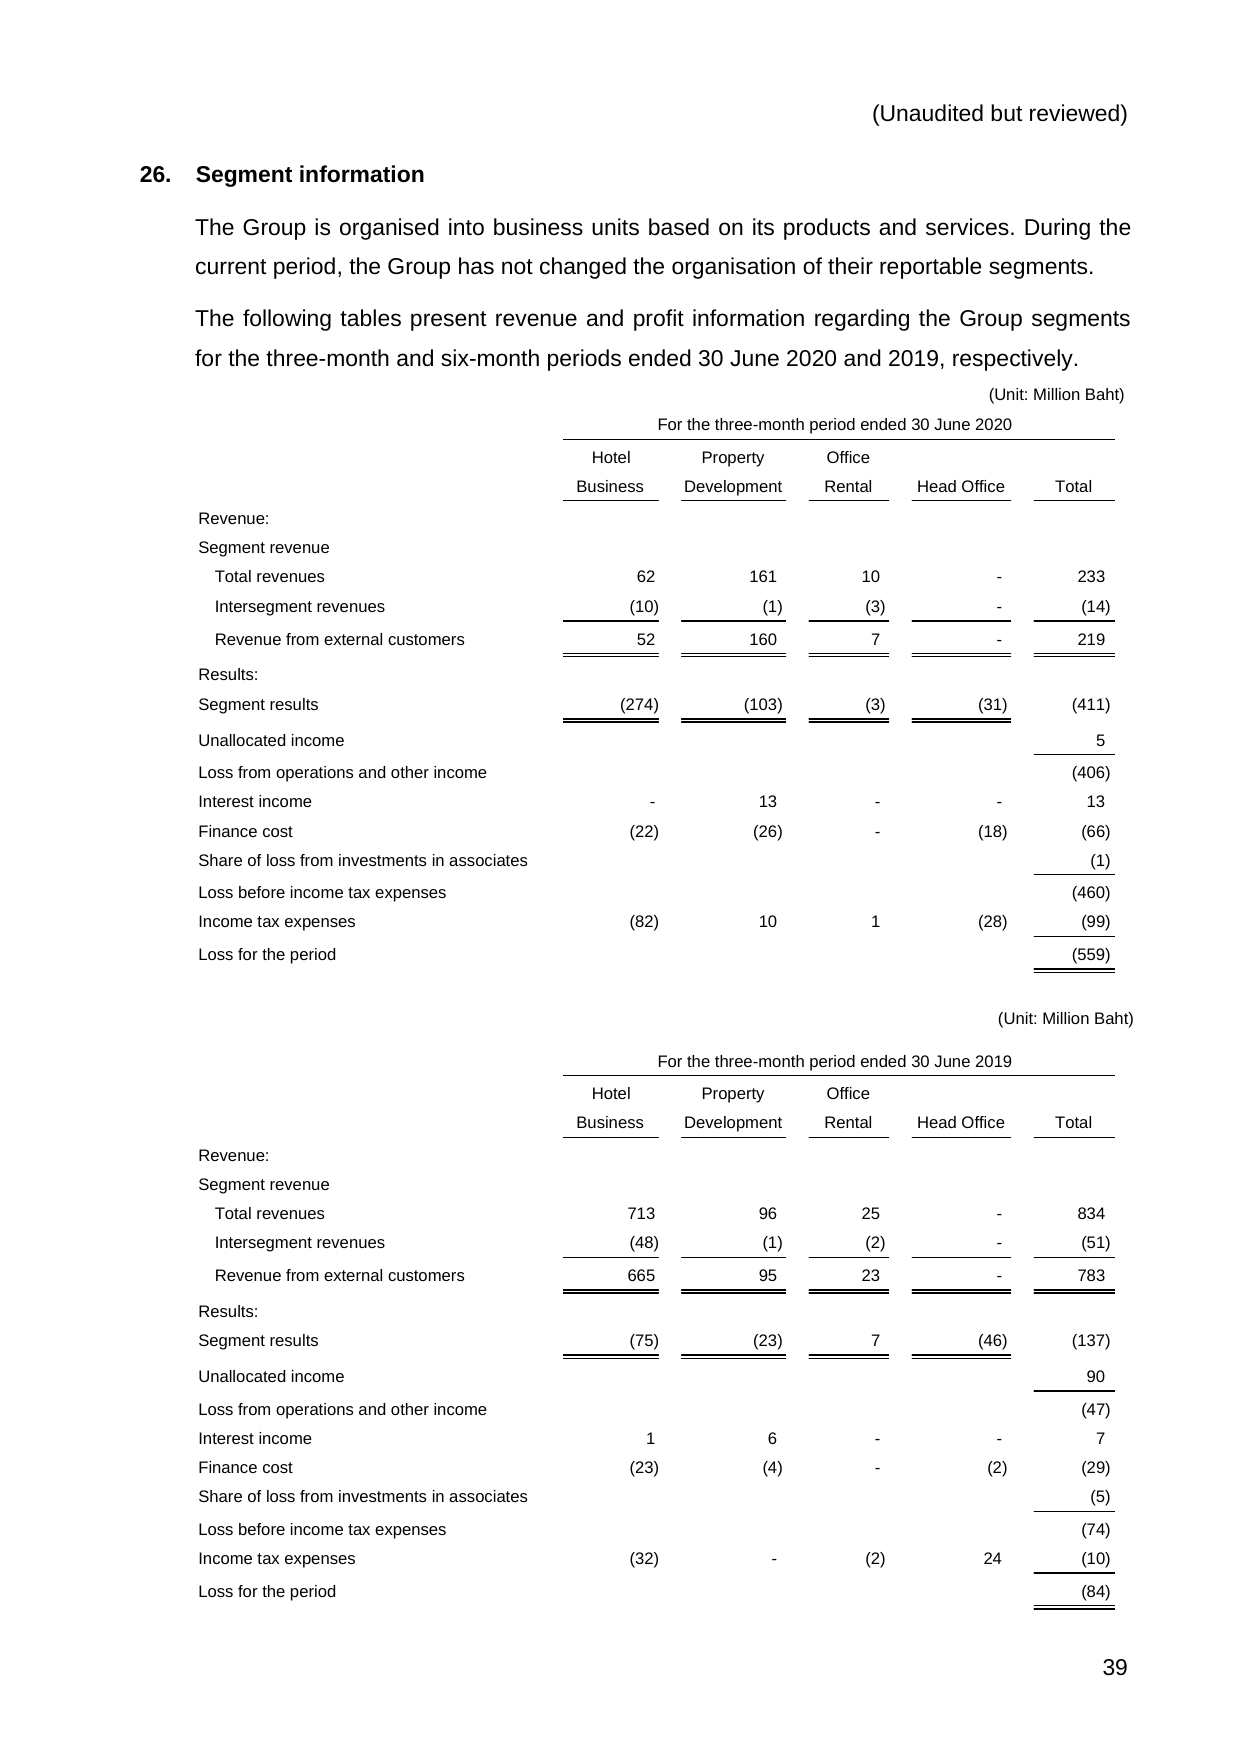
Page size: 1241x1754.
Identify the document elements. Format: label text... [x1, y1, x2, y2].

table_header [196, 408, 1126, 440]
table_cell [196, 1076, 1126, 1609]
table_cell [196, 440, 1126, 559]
text The following tables present revenue and profit information regarding the Group segments for the three-month and six-month periods ended 30 June 2020 and 2019, respectively. [139, 295, 1132, 374]
text 26. Segment information [139, 151, 1132, 191]
text (Unit: Million Baht) [139, 998, 1134, 1031]
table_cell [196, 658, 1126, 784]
text (Unit: Million Baht) [139, 374, 1125, 407]
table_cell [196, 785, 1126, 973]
text The Group is organised into business units based on its products and services. During the current period, the Group has not changed the organisation of their reportable segments. [139, 203, 1132, 282]
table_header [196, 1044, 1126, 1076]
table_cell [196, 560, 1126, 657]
